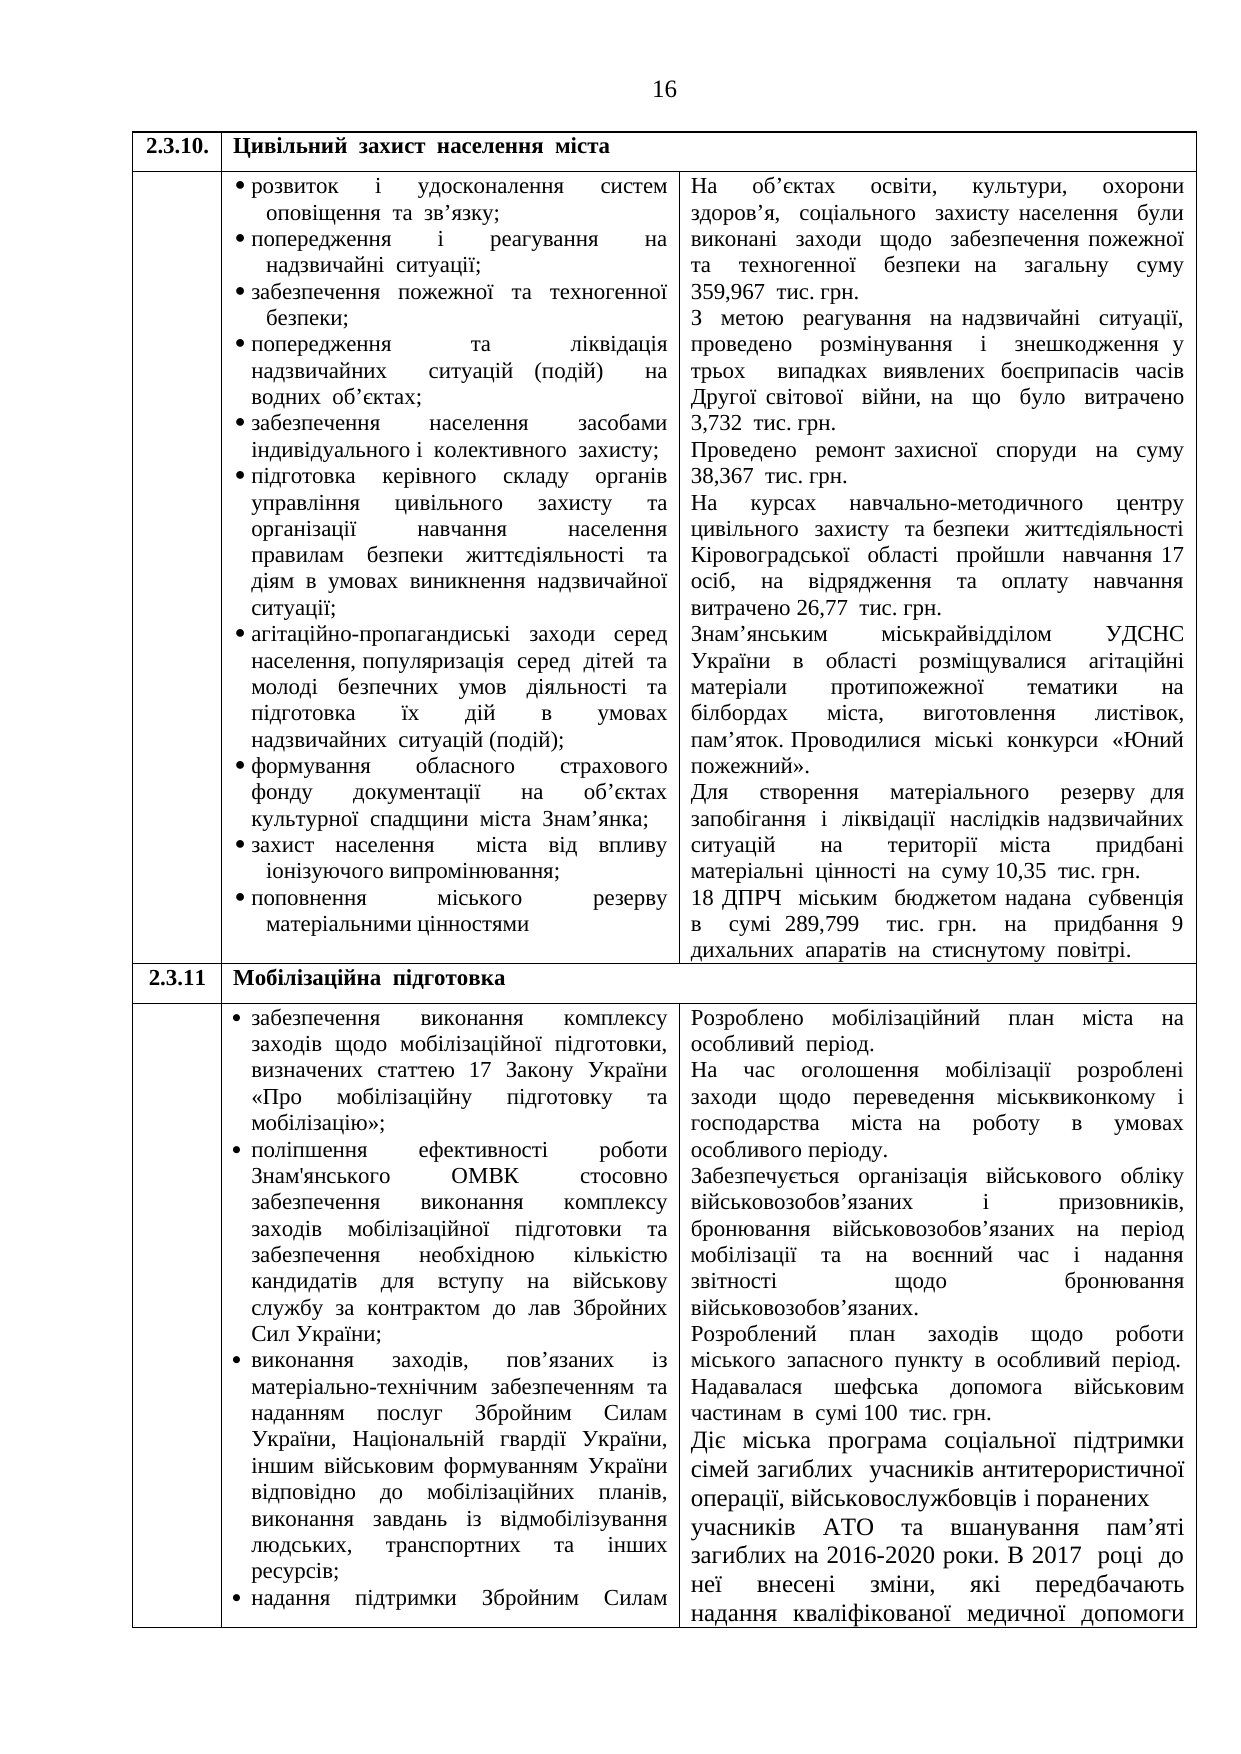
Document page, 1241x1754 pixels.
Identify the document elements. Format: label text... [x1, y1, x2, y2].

table_cell 2.3.11 [133, 964, 221, 1003]
table_cell На об’єктах освіти, культури, охорони здоров’я, соціального захисту населення були виконані заходи щодо забезпечення пожежної та техногенної безпеки на загальну суму 359,967 тис. грн. З метою реагування на надзвичайні ситуації, проведено розмінування і знешкодження у трьох випадках виявлених боєприпасів часів Другої світової війни, на що було витрачено 3,732 тис. грн. Проведено ремонт захисної споруди на суму 38,367 тис. грн. На курсах навчально-методичного центру цивільного захисту та безпеки життєдіяльності Кіровоградської області пройшли навчання 17 осіб, на відрядження та оплату навчання витрачено 26,77 тис. грн. Знам’янським міськрайвідділом УДСНС України в області розміщувалися агітаційні матеріали протипожежної тематики на білбордах міста, виготовлення листівок, пам’яток. Проводилися міські конкурси «Юний пожежний». Для створення матеріального резерву для запобігання і ліквідації наслідків надзвичайних ситуацій на території міста придбані матеріальні цінності на суму 10,35 тис. грн. 18 ДПРЧ міським бюджетом надана субвенція в сумі 289,799 тис. грн. на придбання 9 дихальних апаратів на стиснутому повітрі. [680, 172, 1196, 963]
table_cell Цивільний захист населення міста [222, 133, 1196, 171]
table_cell [133, 1004, 221, 1627]
table_cell [133, 172, 221, 963]
table_cell Мобілізаційна підготовка [222, 964, 1196, 1003]
table_cell розвиток і удосконалення систем оповіщення та зв’язку; попередження і реагування на надзвичайні ситуації; забезпечення пожежної та техногенної безпеки; попередження та ліквідація надзвичайних ситуацій (подій) на водних об’єктах; забезпечення населення засобами індивідуального і колективного захисту; підготовка керівного складу органів управління цивільного захисту та організації навчання населення правилам безпеки життєдіяльності та діям в умовах виникнення надзвичайної ситуації; агітаційно-пропагандиські заходи серед населення, популяризація серед дітей та молоді безпечних умов діяльності та підготовка їх дій в умовах надзвичайних ситуацій (подій); формування обласного страхового фонду документації на об’єктах культурної спадщини міста Знам’янка; захист населення міста від впливу іонізуючого випромінювання; поповнення міського резерву матеріальними цінностями [222, 172, 679, 963]
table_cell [680, 1004, 1196, 1627]
table_cell 2.3.10. [133, 133, 221, 171]
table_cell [222, 1004, 679, 1627]
